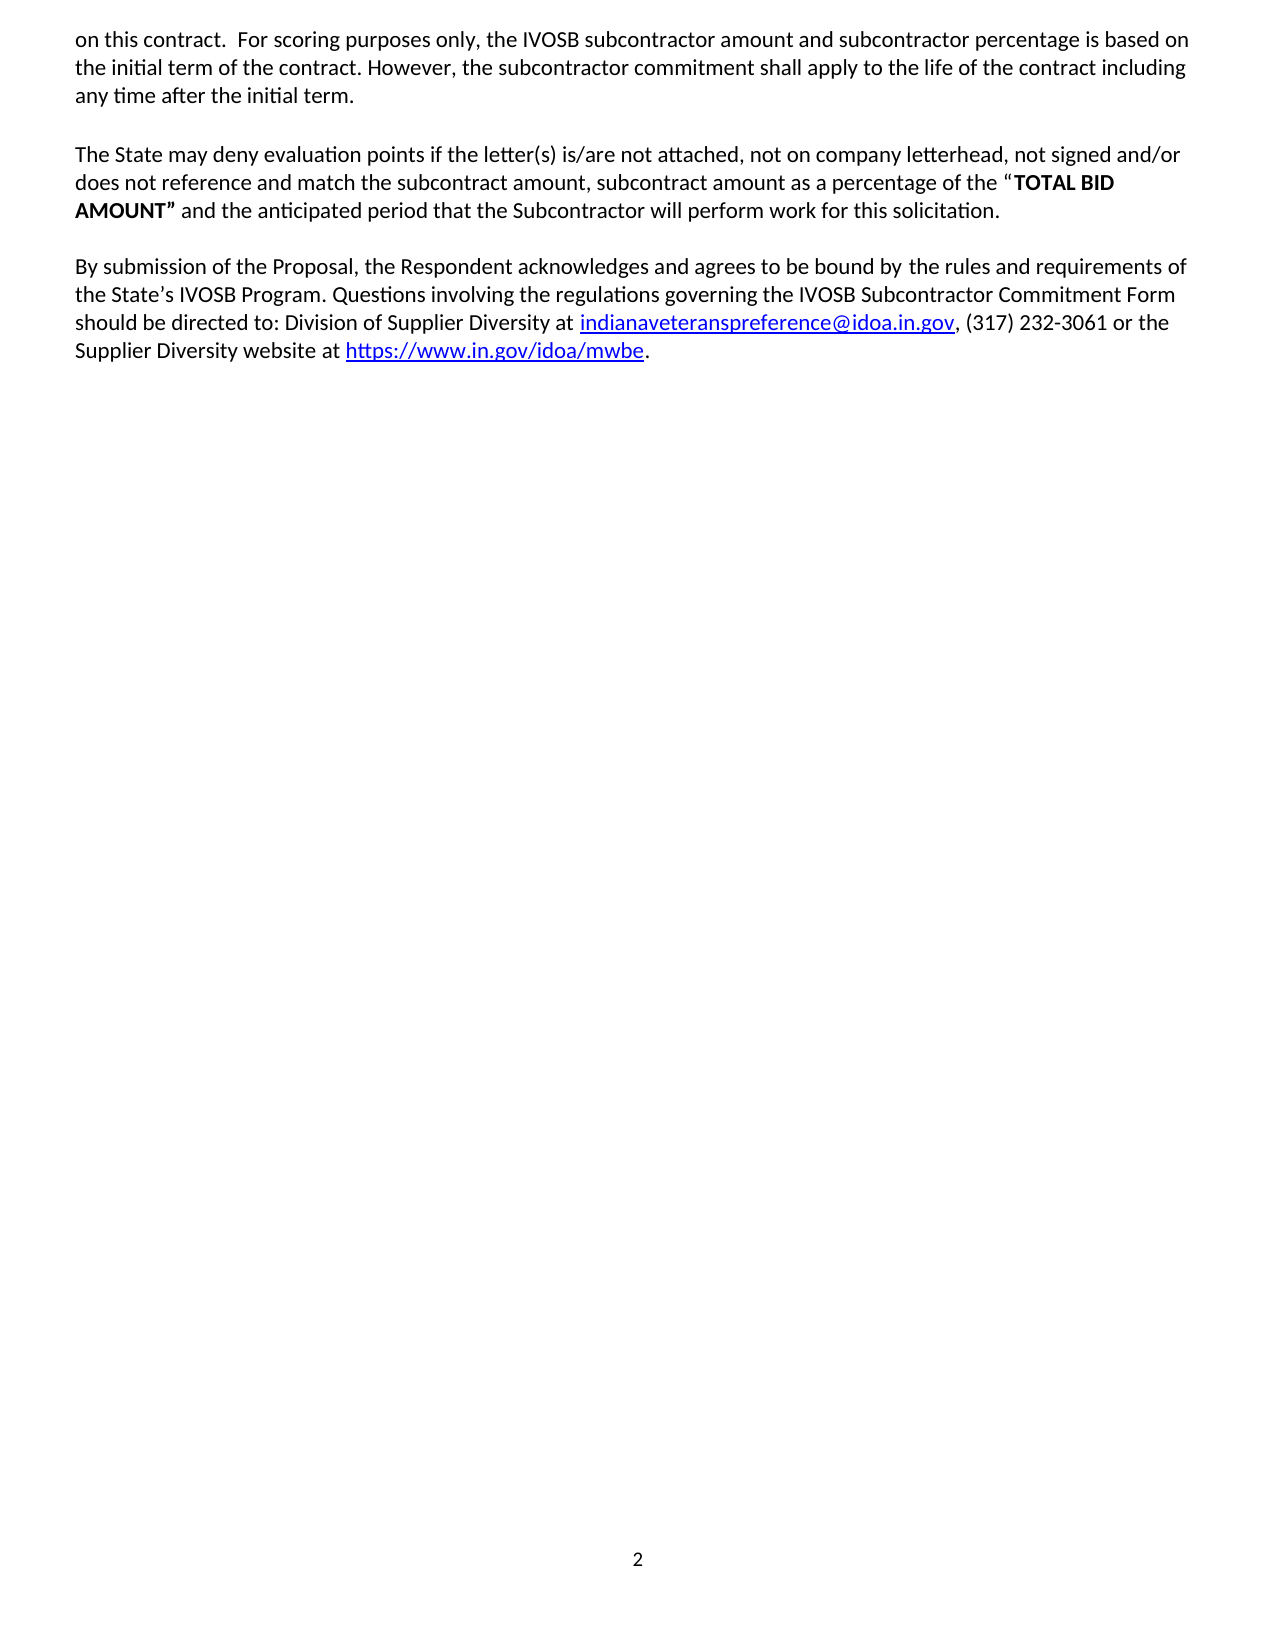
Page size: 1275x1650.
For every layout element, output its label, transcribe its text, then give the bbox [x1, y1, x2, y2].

text The State may deny evaluation points if the letter(s) is/are not attached, not on company letterhead, not signed and/or does not reference and match the subcontract amount, subcontract amount as a percentage of the “TOTAL BID AMOUNT” and the anticipated period that the Subcontractor will perform work for this solicitation. [75, 140, 1200, 224]
text By submission of the Proposal, the Respondent acknowledges and agrees to be bound by the rules and requirements of the State’s IVOSB Program. Questions involving the regulations governing the IVOSB Subcontractor Commitment Form should be directed to: Division of Supplier Diversity at indianaveteranspreference@idoa.in.gov, (317) 232-3061 or the Supplier Diversity website at https://www.in.gov/idoa/mwbe. [75, 252, 1200, 364]
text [75, 26, 1200, 109]
